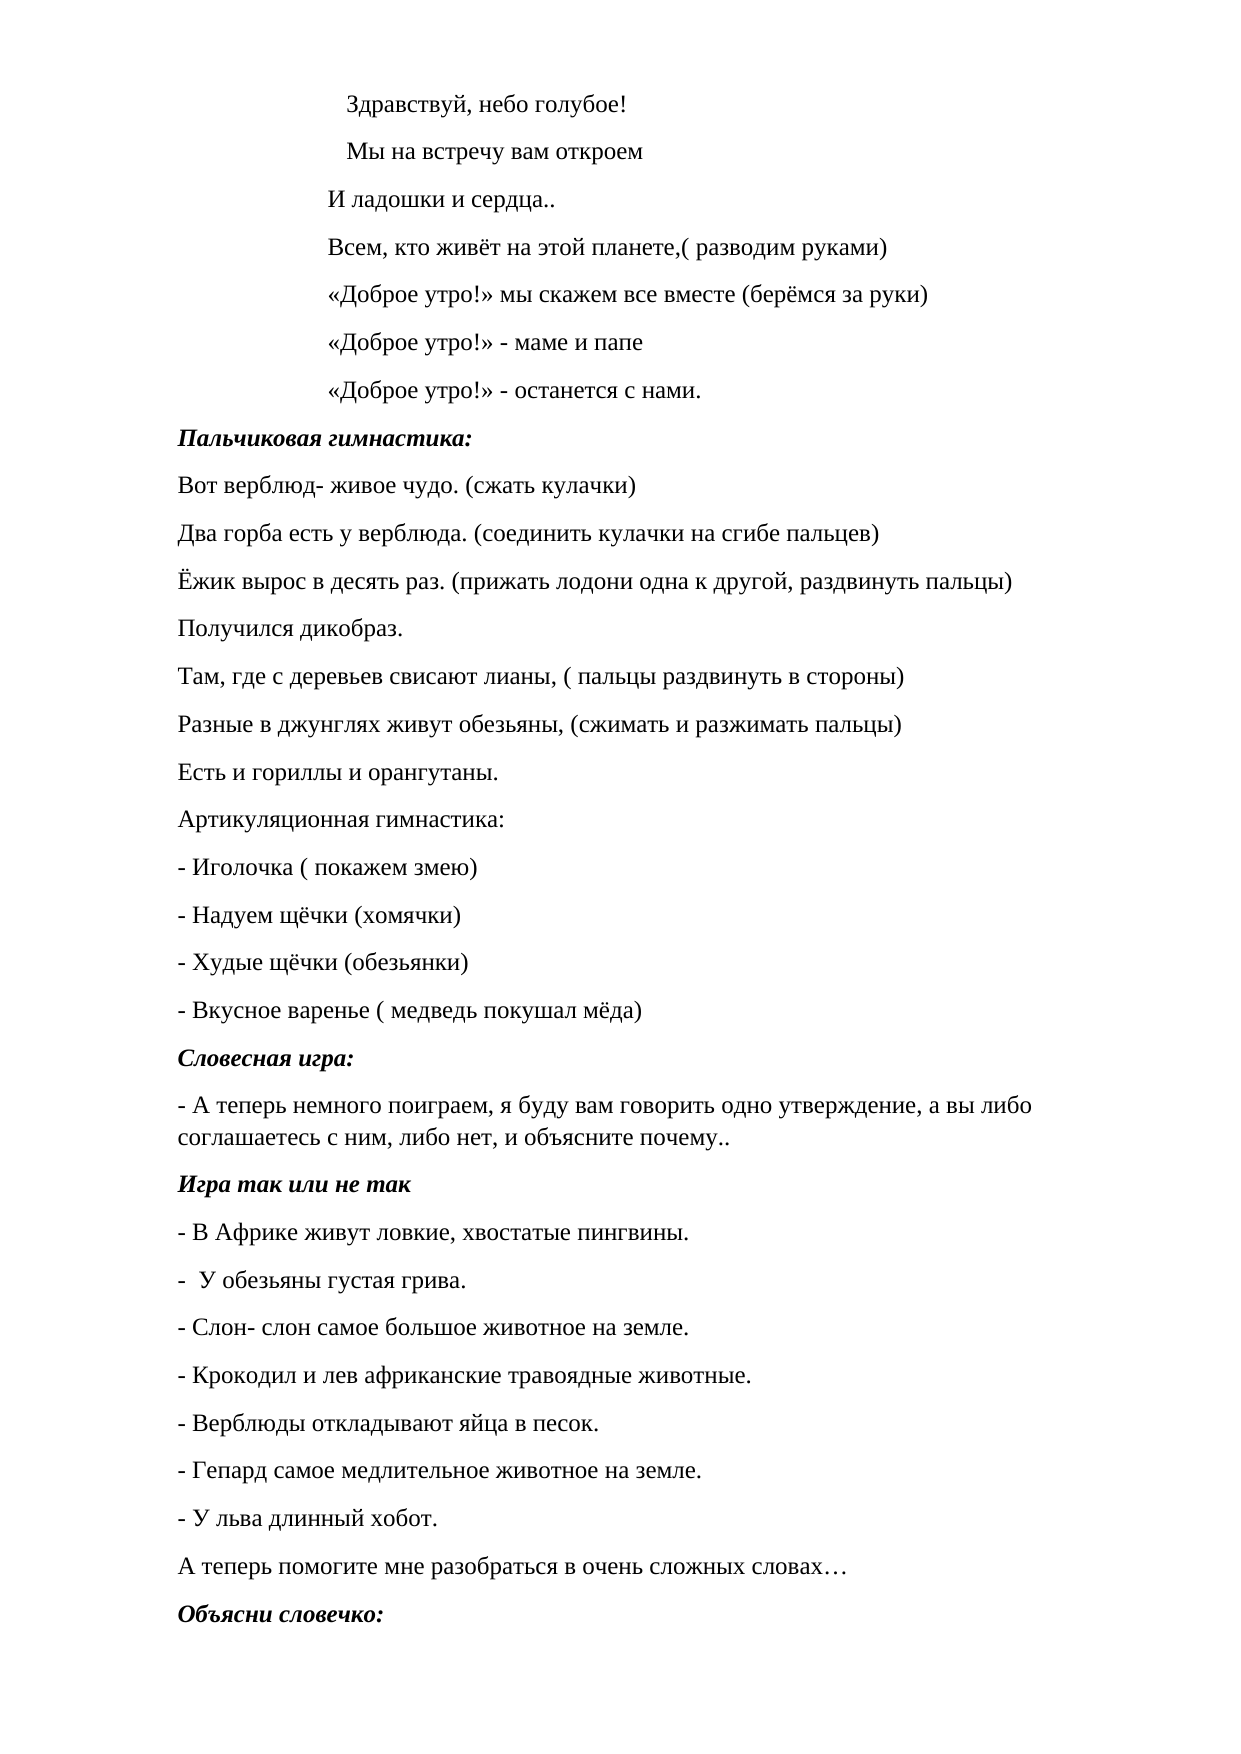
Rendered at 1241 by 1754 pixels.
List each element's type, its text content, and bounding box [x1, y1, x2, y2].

text «Доброе утро!» мы скажем все вместе (берёмся за руки) [177, 279, 1152, 308]
text Там, где с деревьев свисают лианы, ( пальцы раздвинуть в стороны) [177, 661, 1152, 690]
text Всем, кто живёт на этой планете,( разводим руками) [177, 232, 1152, 261]
text - Слон- слон самое большое животное на земле. [177, 1312, 1152, 1341]
text - А теперь немного поиграем, я буду вам говорить одно утверждение, а вы либо соглашаетесь с ним, либо нет, и объясните почему.. [177, 1091, 1152, 1150]
text «Доброе утро!» - останется с нами. [177, 375, 1152, 404]
text Артикуляционная гимнастика: [177, 804, 1152, 833]
text Разные в джунглях живут обезьяны, (сжимать и разжимать пальцы) [177, 709, 1152, 738]
text Два горба есть у верблюда. (соединить кулачки на сгибе пальцев) [177, 518, 1152, 547]
text - Худые щёчки (обезьянки) [177, 947, 1152, 976]
text Вот верблюд- живое чудо. (сжать кулачки) [177, 470, 1152, 499]
text - У льва длинный хобот. [177, 1503, 1152, 1532]
text Пальчиковая гимнастика: [177, 423, 1152, 451]
text «Доброе утро!» - маме и папе [177, 327, 1152, 356]
text - Крокодил и лев африканские травоядные животные. [177, 1360, 1152, 1389]
text Словесная игра: [177, 1043, 1152, 1072]
text - В Африке живут ловкие, хвостатые пингвины. [177, 1217, 1152, 1246]
text Объясни словечко: [177, 1599, 1152, 1627]
text И ладошки и сердца.. [177, 184, 1152, 213]
text Получился дикобраз. [177, 613, 1152, 642]
text Есть и гориллы и орангутаны. [177, 757, 1152, 785]
text - Иголочка ( покажем змею) [177, 852, 1152, 881]
text Игра так или не так [177, 1169, 1152, 1198]
text - Верблюды откладывают яйца в песок. [177, 1408, 1152, 1437]
text Здравствуй, небо голубое! [177, 89, 1152, 117]
text - Надуем щёчки (хомячки) [177, 900, 1152, 928]
text - У обезьяны густая грива. [177, 1265, 1152, 1293]
text - Гепард самое медлительное животное на земле. [177, 1456, 1152, 1484]
text Ёжик вырос в десять раз. (прижать лодони одна к другой, раздвинуть пальцы) [177, 566, 1152, 594]
text Мы на встречу вам откроем [177, 136, 1152, 165]
text - Вкусное варенье ( медведь покушал мёда) [177, 995, 1152, 1024]
text А теперь помогите мне разобраться в очень сложных словах… [177, 1551, 1152, 1580]
